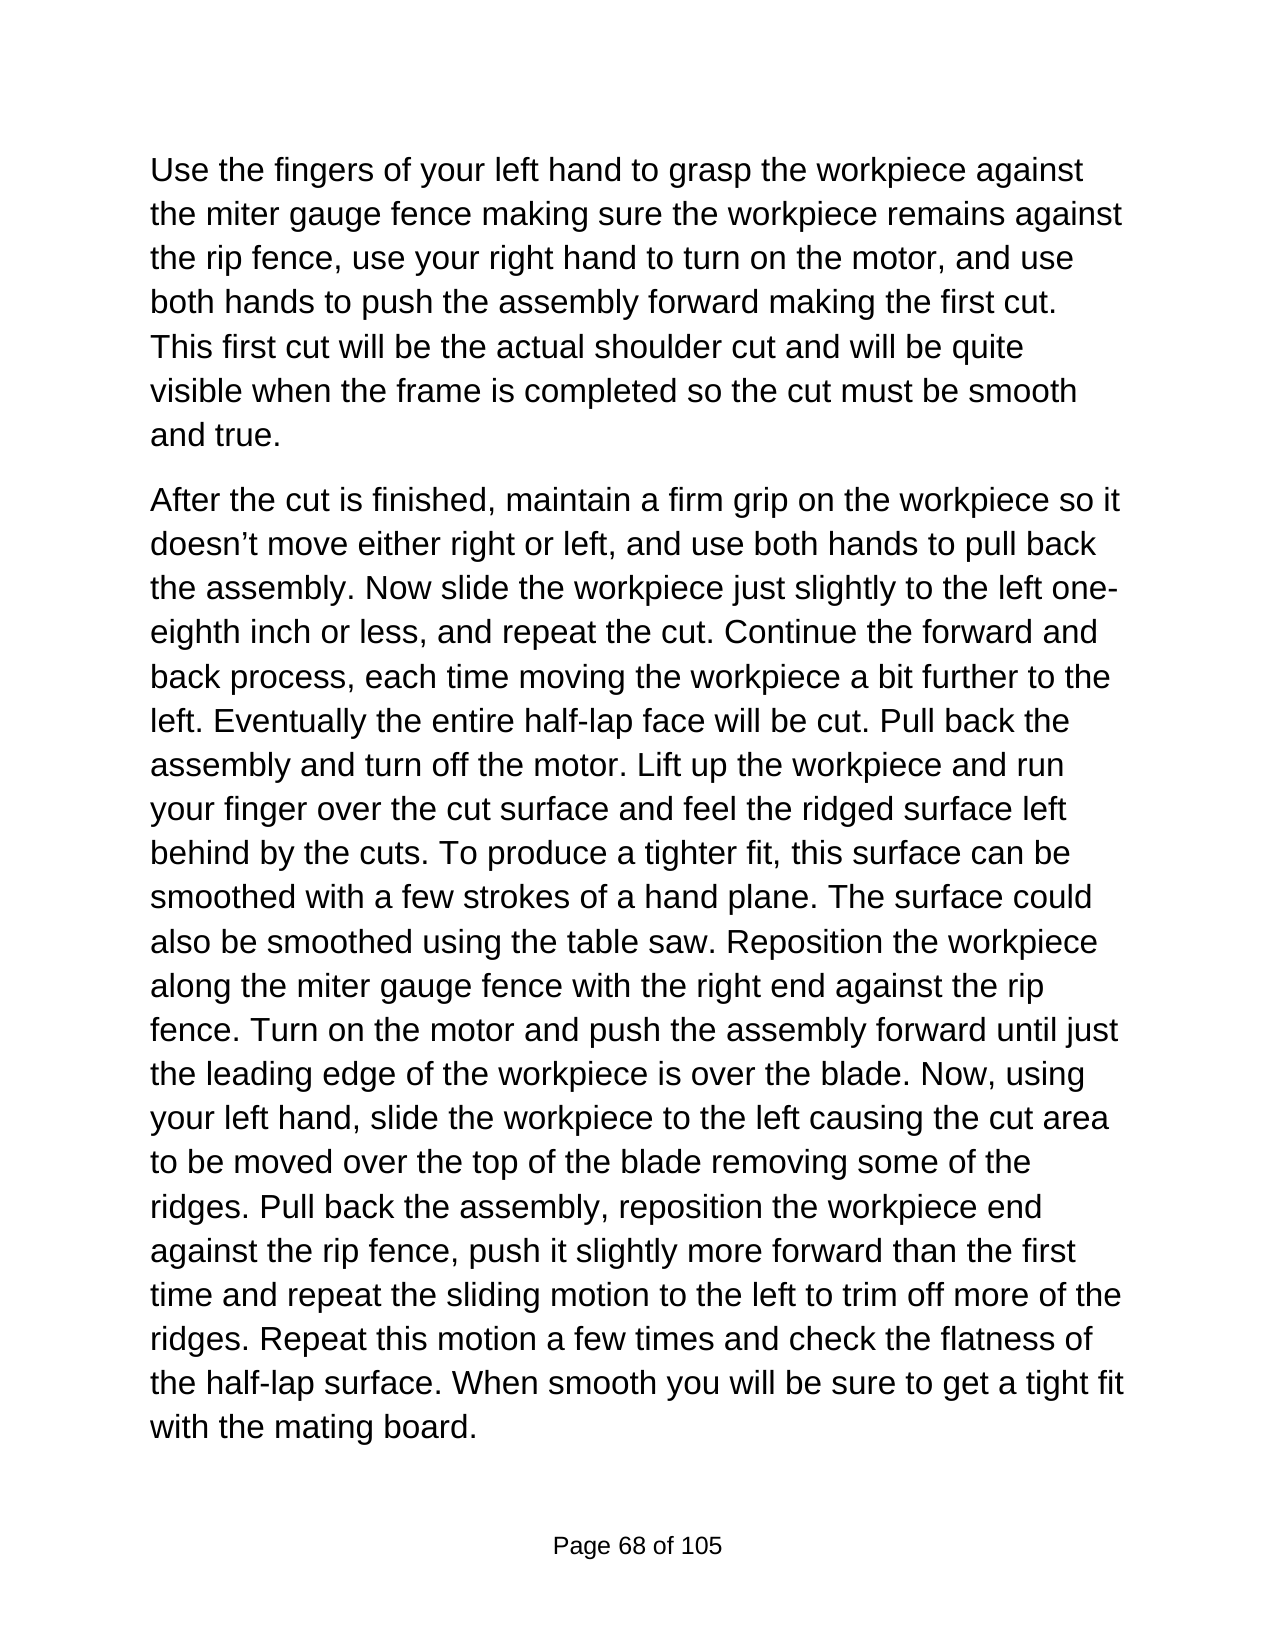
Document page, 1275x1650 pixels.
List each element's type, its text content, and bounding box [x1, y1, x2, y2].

text After the cut is finished, maintain a firm grip on the workpiece so it doesn’t move either right or left, and use both hands to pull back the assembly. Now slide the workpiece just slightly to the left one-eighth inch or less, and repeat the cut. Continue the forward and back process, each time moving the workpiece a bit further to the left. Eventually the entire half-lap face will be cut. Pull back the assembly and turn off the motor. Lift up the workpiece and run your finger over the cut surface and feel the ridged surface left behind by the cuts. To produce a tighter fit, this surface can be smoothed with a few strokes of a hand plane. The surface could also be smoothed using the table saw. Reposition the workpiece along the miter gauge fence with the right end against the rip fence. Turn on the motor and push the assembly forward until just the leading edge of the workpiece is over the blade. Now, using your left hand, slide the workpiece to the left causing the cut area to be moved over the top of the blade removing some of the ridges. Pull back the assembly, reposition the workpiece end against the rip fence, push it slightly more forward than the first time and repeat the sliding motion to the left to trim off more of the ridges. Repeat this motion a few times and check the flatness of the half-lap surface. When smooth you will be sure to get a tight fit with the mating board. [150, 480, 1125, 1446]
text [150, 150, 1125, 453]
